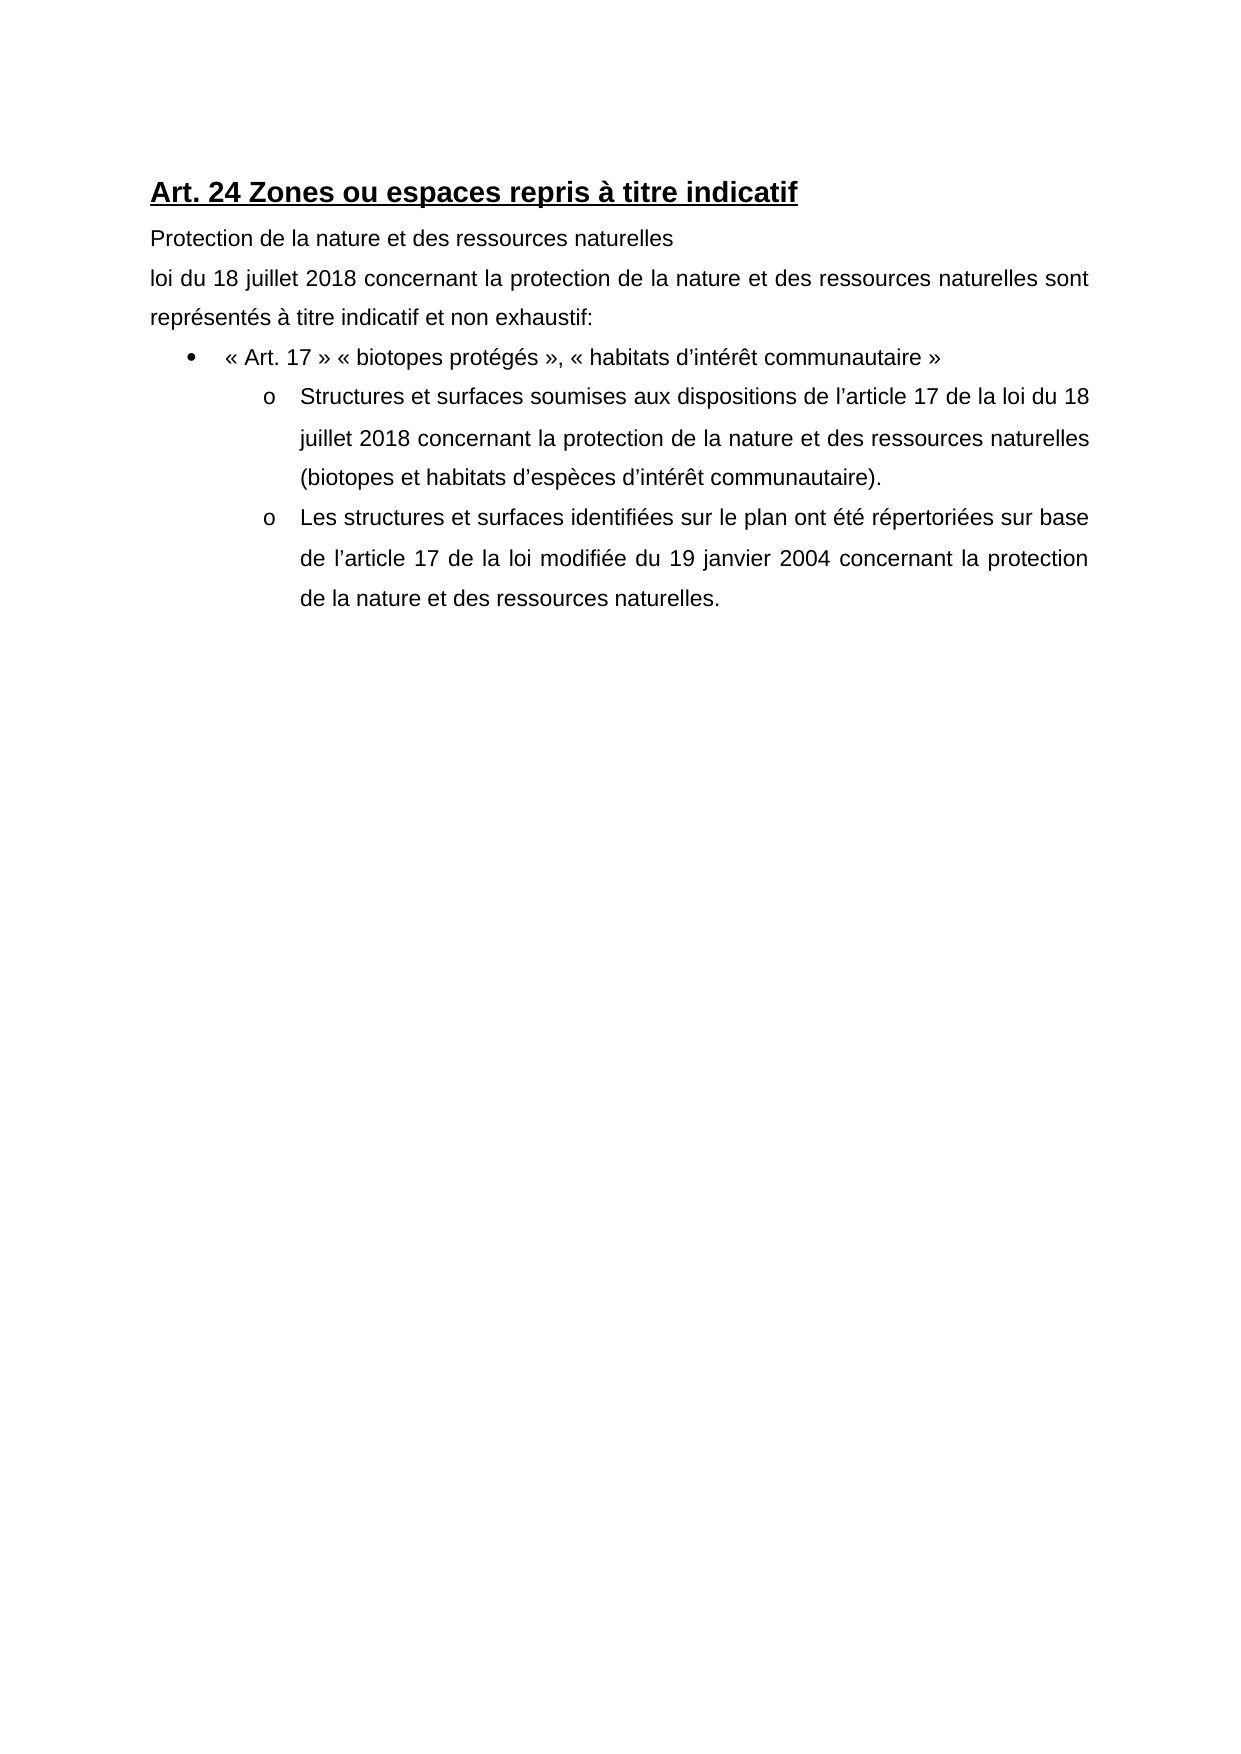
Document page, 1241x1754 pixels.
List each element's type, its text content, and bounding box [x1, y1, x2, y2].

list Structures et surfaces soumises aux dispositions de l’article 17 de la loi du 18 juillet 2018 concernant la protection de la nature et des ressources naturelles (biotopes et habitats d’espèces d’intérêt communautaire). [262, 383, 1090, 491]
text loi du 18 juillet 2018 concernant la protection de la nature et des ressources naturelles sont représentés à titre indicatif et non exhaustif: [150, 265, 1090, 331]
list Les structures et surfaces identifiées sur le plan ont été répertoriées sur base de l’article 17 de la loi modifiée du 19 janvier 2004 concernant la protection de la nature et des ressources naturelles. [262, 504, 1090, 611]
text Protection de la nature et des ressources naturelles [150, 225, 1090, 252]
list « Art. 17 » « biotopes protégés », « habitats d’intérêt communautaire » [187, 344, 1090, 370]
subtitle Art. 24 Zones ou espaces repris à titre indicatif [150, 175, 1090, 208]
